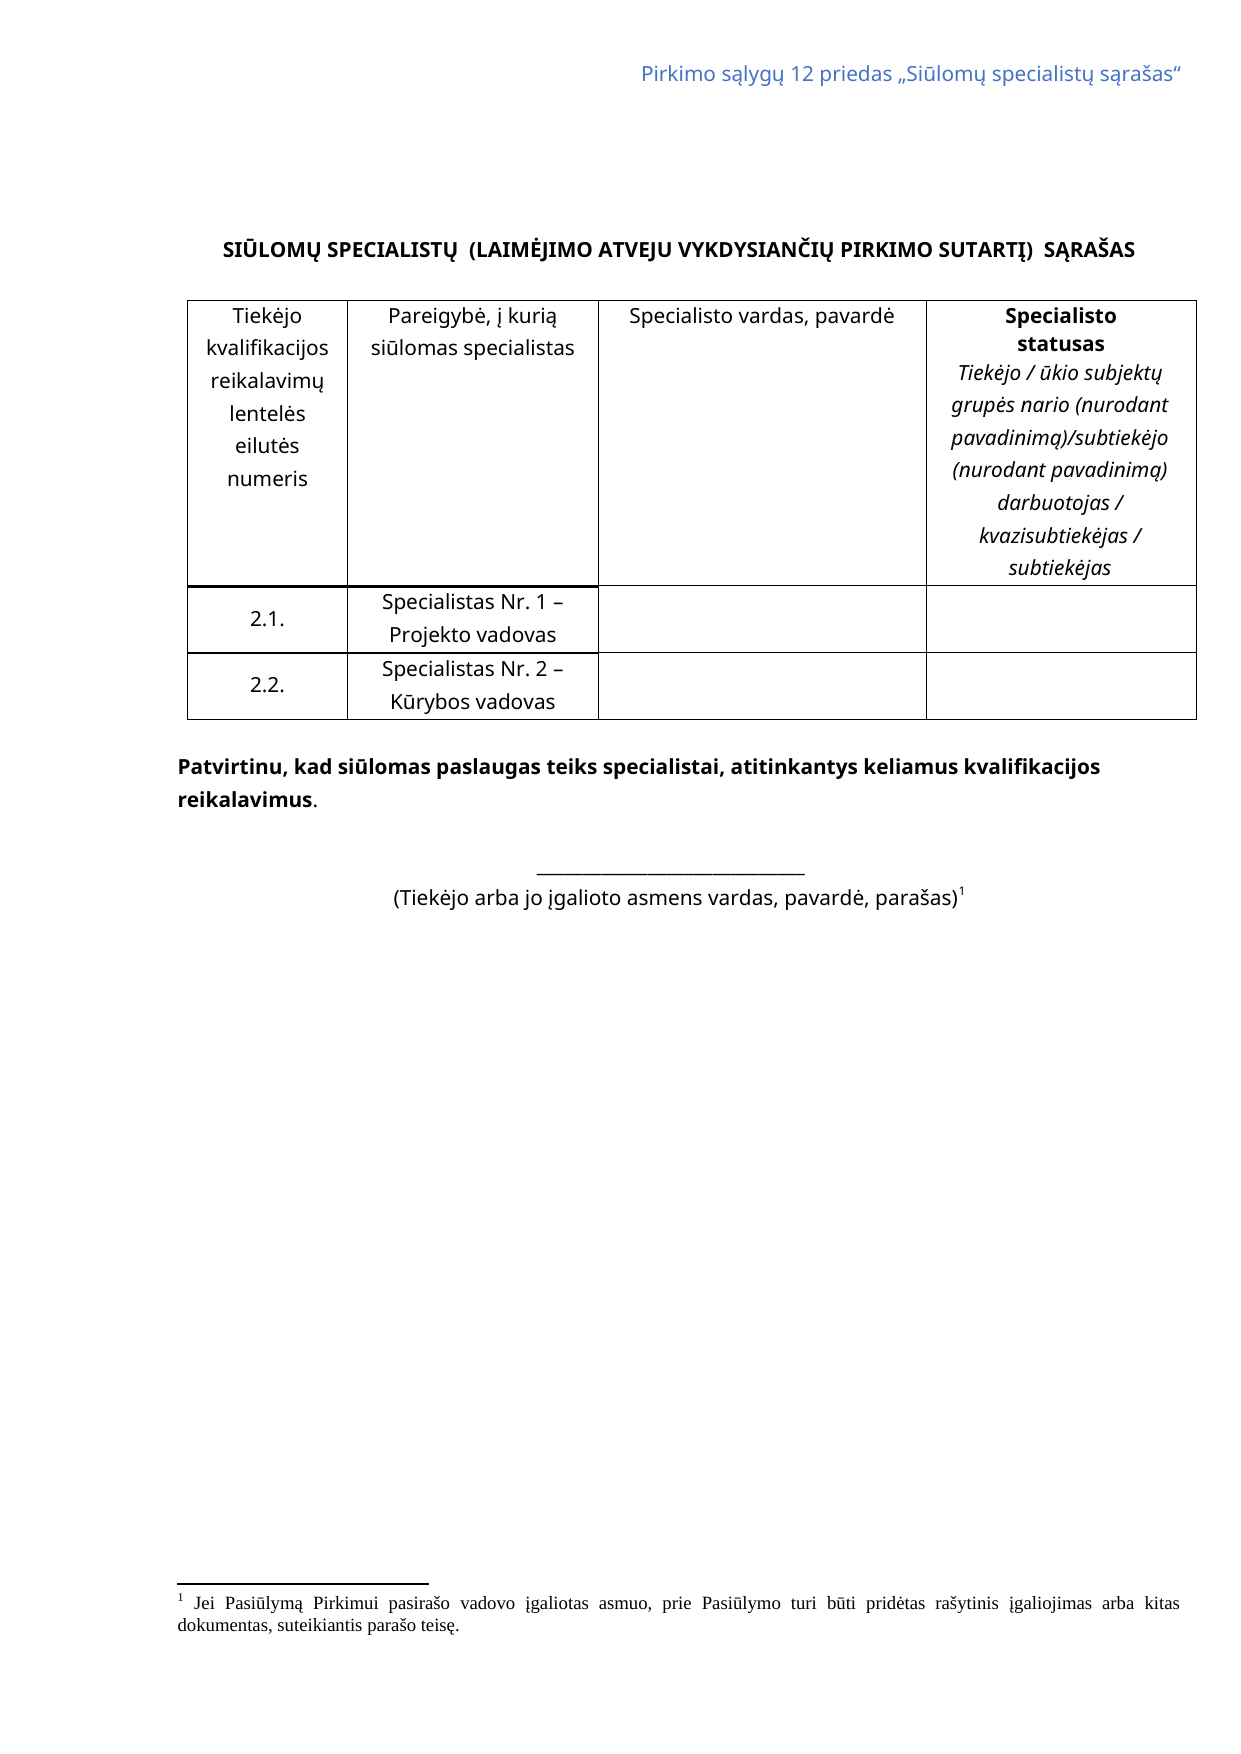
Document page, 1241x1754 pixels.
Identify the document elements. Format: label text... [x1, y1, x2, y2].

table_cell 2.2. [188, 654, 347, 719]
table_cell [927, 653, 1196, 719]
table_cell Specialistas Nr. 2 – Kūrybos vadovas [348, 654, 598, 719]
table_cell [927, 586, 1196, 652]
text SIŪLOMŲ SPECIALISTŲ (LAIMĖJIMO ATVEJU VYKDYSIANČIŲ PIRKIMO SUTARTĮ) SĄRAŠAS [177, 235, 1181, 263]
table_cell [599, 586, 926, 652]
table_cell 2.1. [188, 588, 347, 652]
table_header Specialisto statusas Tiekėjo / ūkio subjektų grupės nario (nurodant pavadinimą)/subtiekėjo (nurodant pavadinimą) darbuotojas / kvazisubtiekėjas / subtiekėjas [927, 301, 1196, 585]
table_header Pareigybė, į kurią siūlomas specialistas [348, 301, 598, 585]
table_header Tiekėjo kvalifikacijos reikalavimų lentelės eilutės numeris [188, 301, 347, 585]
table_cell Specialistas Nr. 1 – Projekto vadovas [348, 588, 598, 652]
text _____________________________ [177, 850, 1164, 879]
text (Tiekėjo arba jo įgalioto asmens vardas, pavardė, parašas) [177, 883, 1181, 911]
text Patvirtinu, kad siūlomas paslaugas teiks specialistai, atitinkantys keliamus kvalifikacijos reikalavimus. [177, 752, 1181, 813]
table_header Specialisto vardas, pavardė [599, 301, 926, 585]
table_cell [599, 653, 926, 719]
